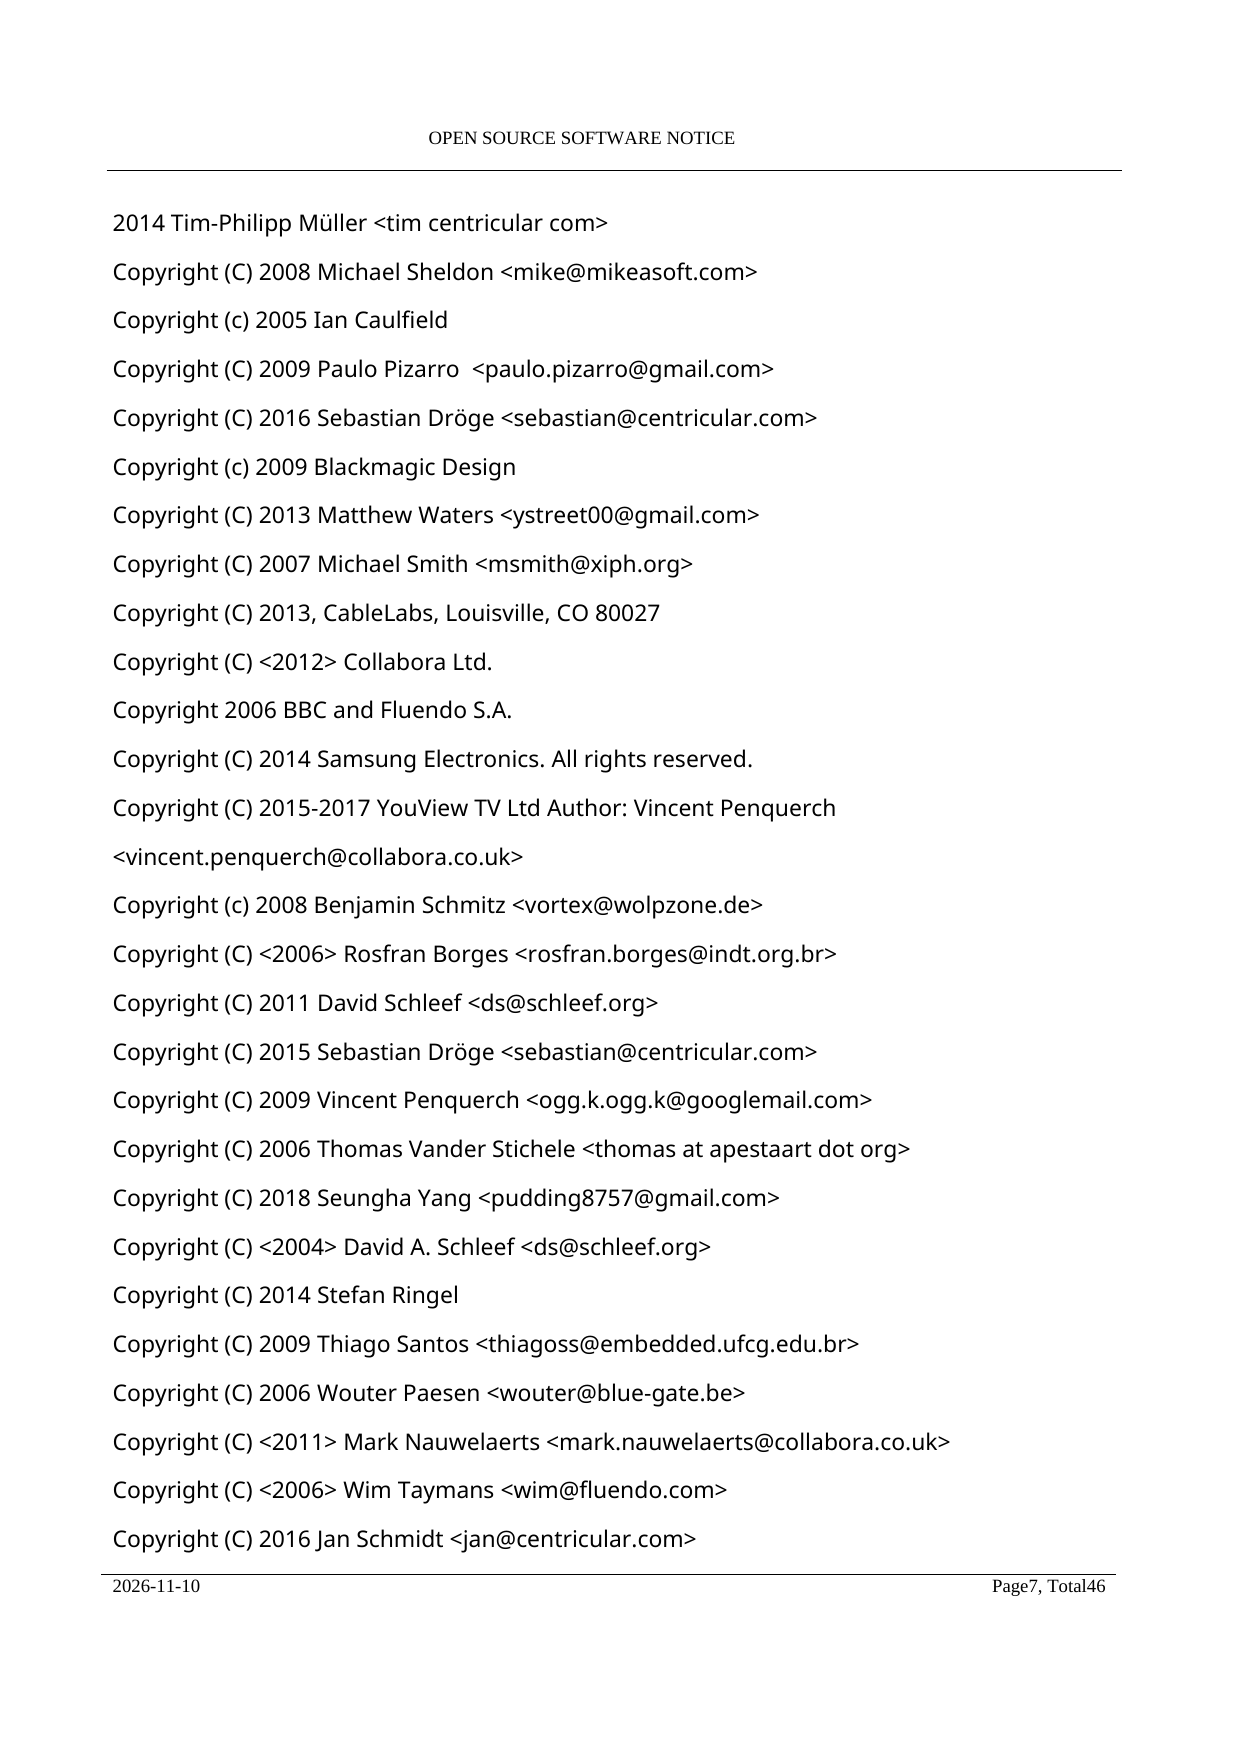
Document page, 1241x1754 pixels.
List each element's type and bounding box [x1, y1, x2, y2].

text [112, 206, 1128, 1555]
